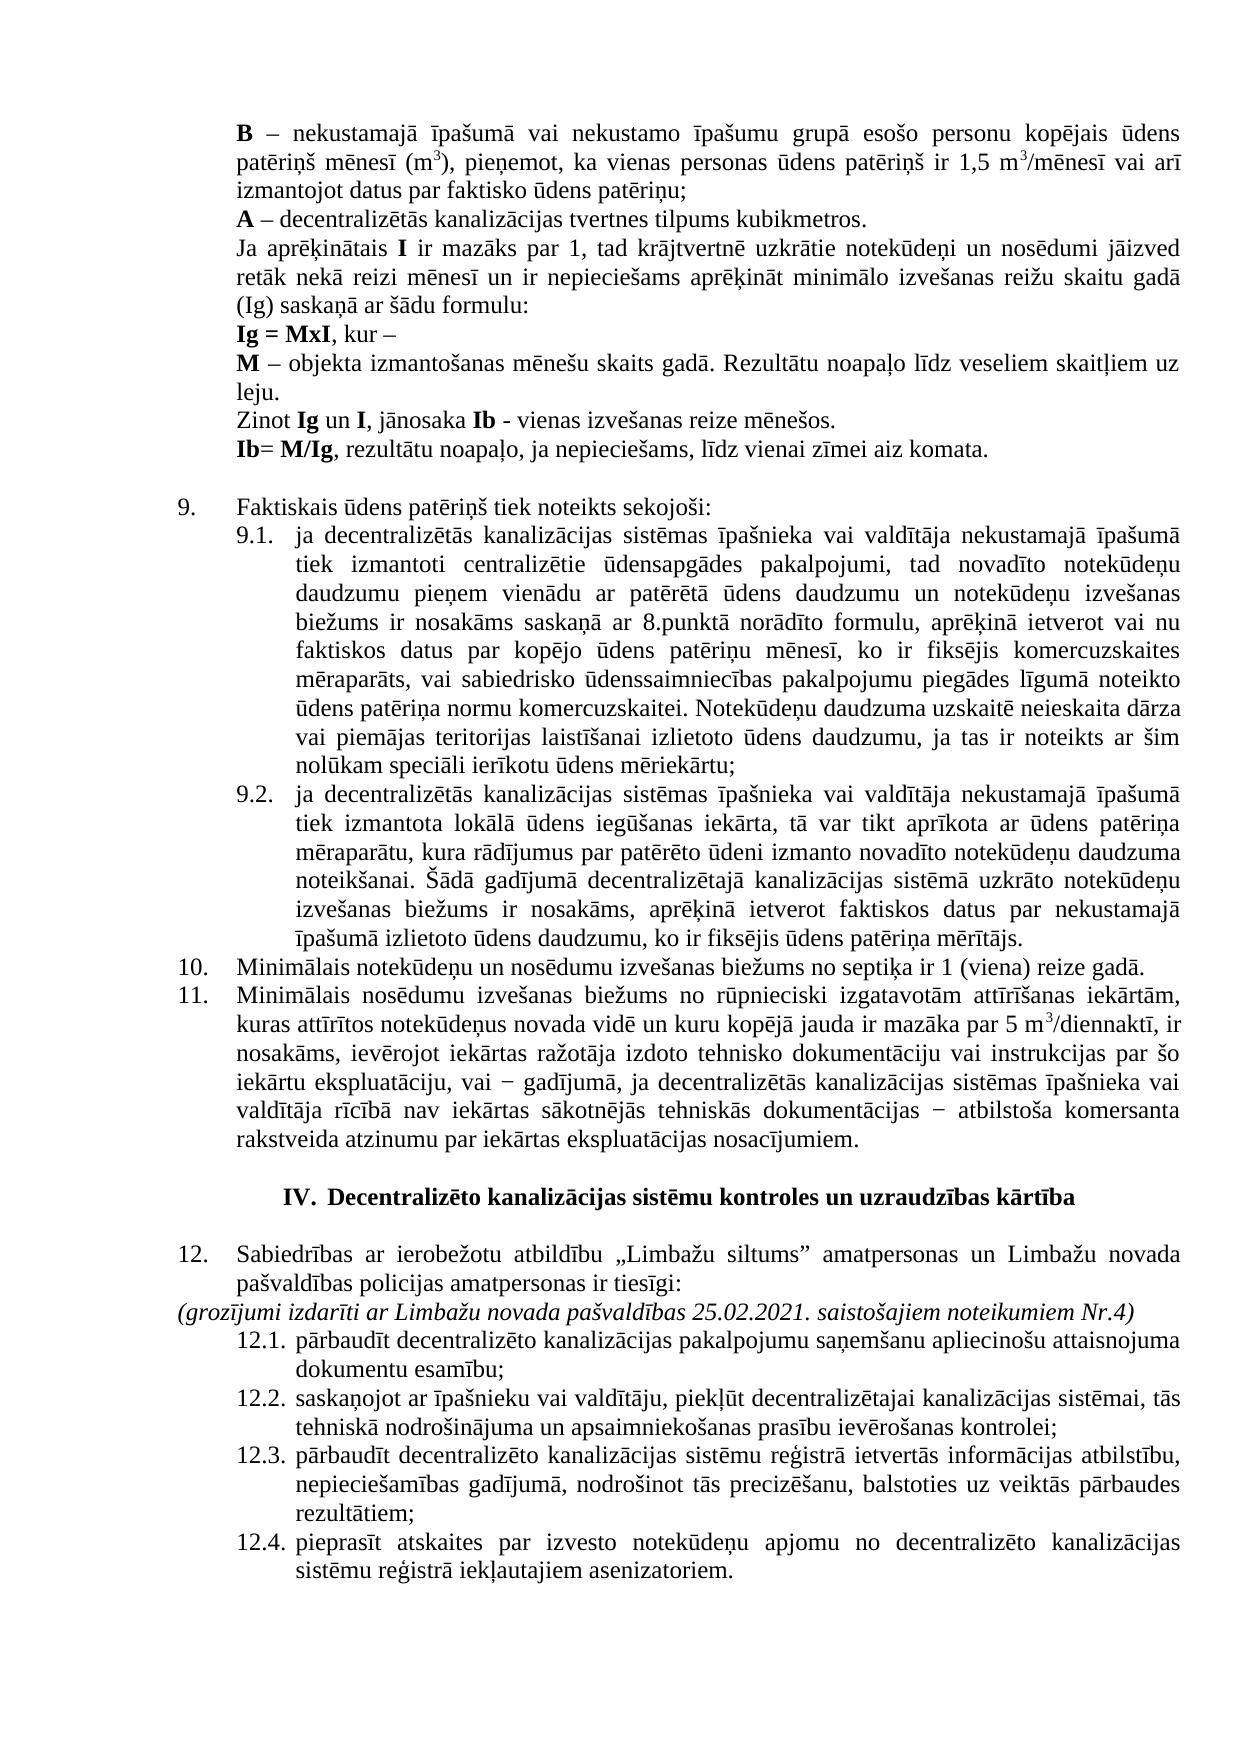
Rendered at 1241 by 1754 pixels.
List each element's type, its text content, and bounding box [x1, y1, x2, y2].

text Ig = MxI, kur – [236, 319, 1181, 348]
list ja decentralizētās kanalizācijas sistēmas īpašnieka vai valdītāja nekustamajā īpašumā tiek izmantoti centralizētie ūdensapgādes pakalpojumi, tad novadīto notekūdeņu daudzumu pieņem vienādu ar patērētā ūdens daudzumu un notekūdeņu izvešanas biežums ir nosakāms saskaņā ar 8.punktā norādīto formulu, aprēķinā ietverot vai nu faktiskos datus par kopējo ūdens patēriņu mēnesī, ko ir fiksējis komercuzskaites mēraparāts, vai sabiedrisko ūdenssaimniecības pakalpojumu piegādes līgumā noteikto ūdens patēriņa normu komercuzskaitei. Notekūdeņu daudzuma uzskaitē neieskaita dārza vai piemājas teritorijas laistīšanai izlietoto ūdens daudzumu, ja tas ir noteikts ar šim nolūkam speciāli ierīkotu ūdens mēriekārtu; [236, 521, 1181, 779]
list saskaņojot ar īpašnieku vai valdītāju, piekļūt decentralizētajai kanalizācijas sistēmai, tās tehniskā nodrošinājuma un apsaimniekošanas prasību ievērošanas kontrolei; [236, 1383, 1181, 1441]
text Ja aprēķinātais I ir mazāks par 1, tad krājtvertnē uzkrātie notekūdeņi un nosēdumi jāizved retāk nekā reizi mēnesī un ir nepieciešams aprēķināt minimālo izvešanas reižu skaitu gadā (Ig) saskaņā ar šādu formulu: [236, 233, 1181, 319]
list Faktiskais ūdens patēriņš tiek noteikts sekojoši: [177, 492, 1181, 521]
list pārbaudīt decentralizēto kanalizācijas sistēmu reģistrā ietvertās informācijas atbilstību, nepieciešamības gadījumā, nodrošinot tās precizēšanu, balstoties uz veiktās pārbaudes rezultātiem; [236, 1441, 1181, 1527]
list Decentralizēto kanalizācijas sistēmu kontroles un uzraudzības kārtība [177, 1182, 1181, 1211]
list Minimālais notekūdeņu un nosēdumu izvešanas biežums no septiķa ir 1 (viena) reize gadā. [177, 952, 1181, 981]
list pārbaudīt decentralizēto kanalizācijas pakalpojumu saņemšanu apliecinošu attaisnojuma dokumentu esamību; [236, 1326, 1181, 1383]
list ja decentralizētās kanalizācijas sistēmas īpašnieka vai valdītāja nekustamajā īpašumā tiek izmantota lokālā ūdens iegūšanas iekārta, tā var tikt aprīkota ar ūdens patēriņa mēraparātu, kura rādījumus par patērēto ūdeni izmanto novadīto notekūdeņu daudzuma noteikšanai. Šādā gadījumā decentralizētajā kanalizācijas sistēmā uzkrāto notekūdeņu izvešanas biežums ir nosakāms, aprēķinā ietverot faktiskos datus par nekustamajā īpašumā izlietoto ūdens daudzumu, ko ir fiksējis ūdens patēriņa mērītājs. [236, 779, 1181, 952]
text Ib= M/Ig, rezultātu noapaļo, ja nepieciešams, līdz vienai zīmei aiz komata. [236, 434, 1181, 463]
text B – nekustamajā īpašumā vai nekustamo īpašumu grupā esošo personu kopējais ūdens patēriņš mēnesī (m3), pieņemot, ka vienas personas ūdens patēriņš ir 1,5 m3/mēnesī vai arī izmantojot datus par faktisko ūdens patēriņu; [236, 118, 1181, 204]
text Zinot Ig un I, jānosaka Ib - vienas izvešanas reize mēnešos. [236, 406, 1181, 434]
text M – objekta izmantošanas mēnešu skaits gadā. Rezultātu noapaļo līdz veseliem skaitļiem uz leju. [236, 348, 1181, 406]
list pieprasīt atskaites par izvesto notekūdeņu apjomu no decentralizēto kanalizācijas sistēmu reģistrā iekļautajiem asenizatoriem. [236, 1527, 1181, 1584]
list Sabiedrības ar ierobežotu atbildību „Limbažu siltums” amatpersonas un Limbažu novada pašvaldības policijas amatpersonas ir tiesīgi: [177, 1239, 1181, 1297]
text A – decentralizētās kanalizācijas tvertnes tilpums kubikmetros. [236, 204, 1181, 233]
text (grozījumi izdarīti ar Limbažu novada pašvaldības 25.02.2021. saistošajiem noteikumiem Nr.4) [177, 1297, 1181, 1326]
list Minimālais nosēdumu izvešanas biežums no rūpnieciski izgatavotām attīrīšanas iekārtām, kuras attīrītos notekūdeņus novada vidē un kuru kopējā jauda ir mazāka par 5 m3/diennaktī, ir nosakāms, ievērojot iekārtas ražotāja izdoto tehnisko dokumentāciju vai instrukcijas par šo iekārtu ekspluatāciju, vai − gadījumā, ja decentralizētās kanalizācijas sistēmas īpašnieka vai valdītāja rīcībā nav iekārtas sākotnējās tehniskās dokumentācijas − atbilstoša komersanta rakstveida atzinumu par iekārtas ekspluatācijas nosacījumiem. [177, 981, 1181, 1153]
